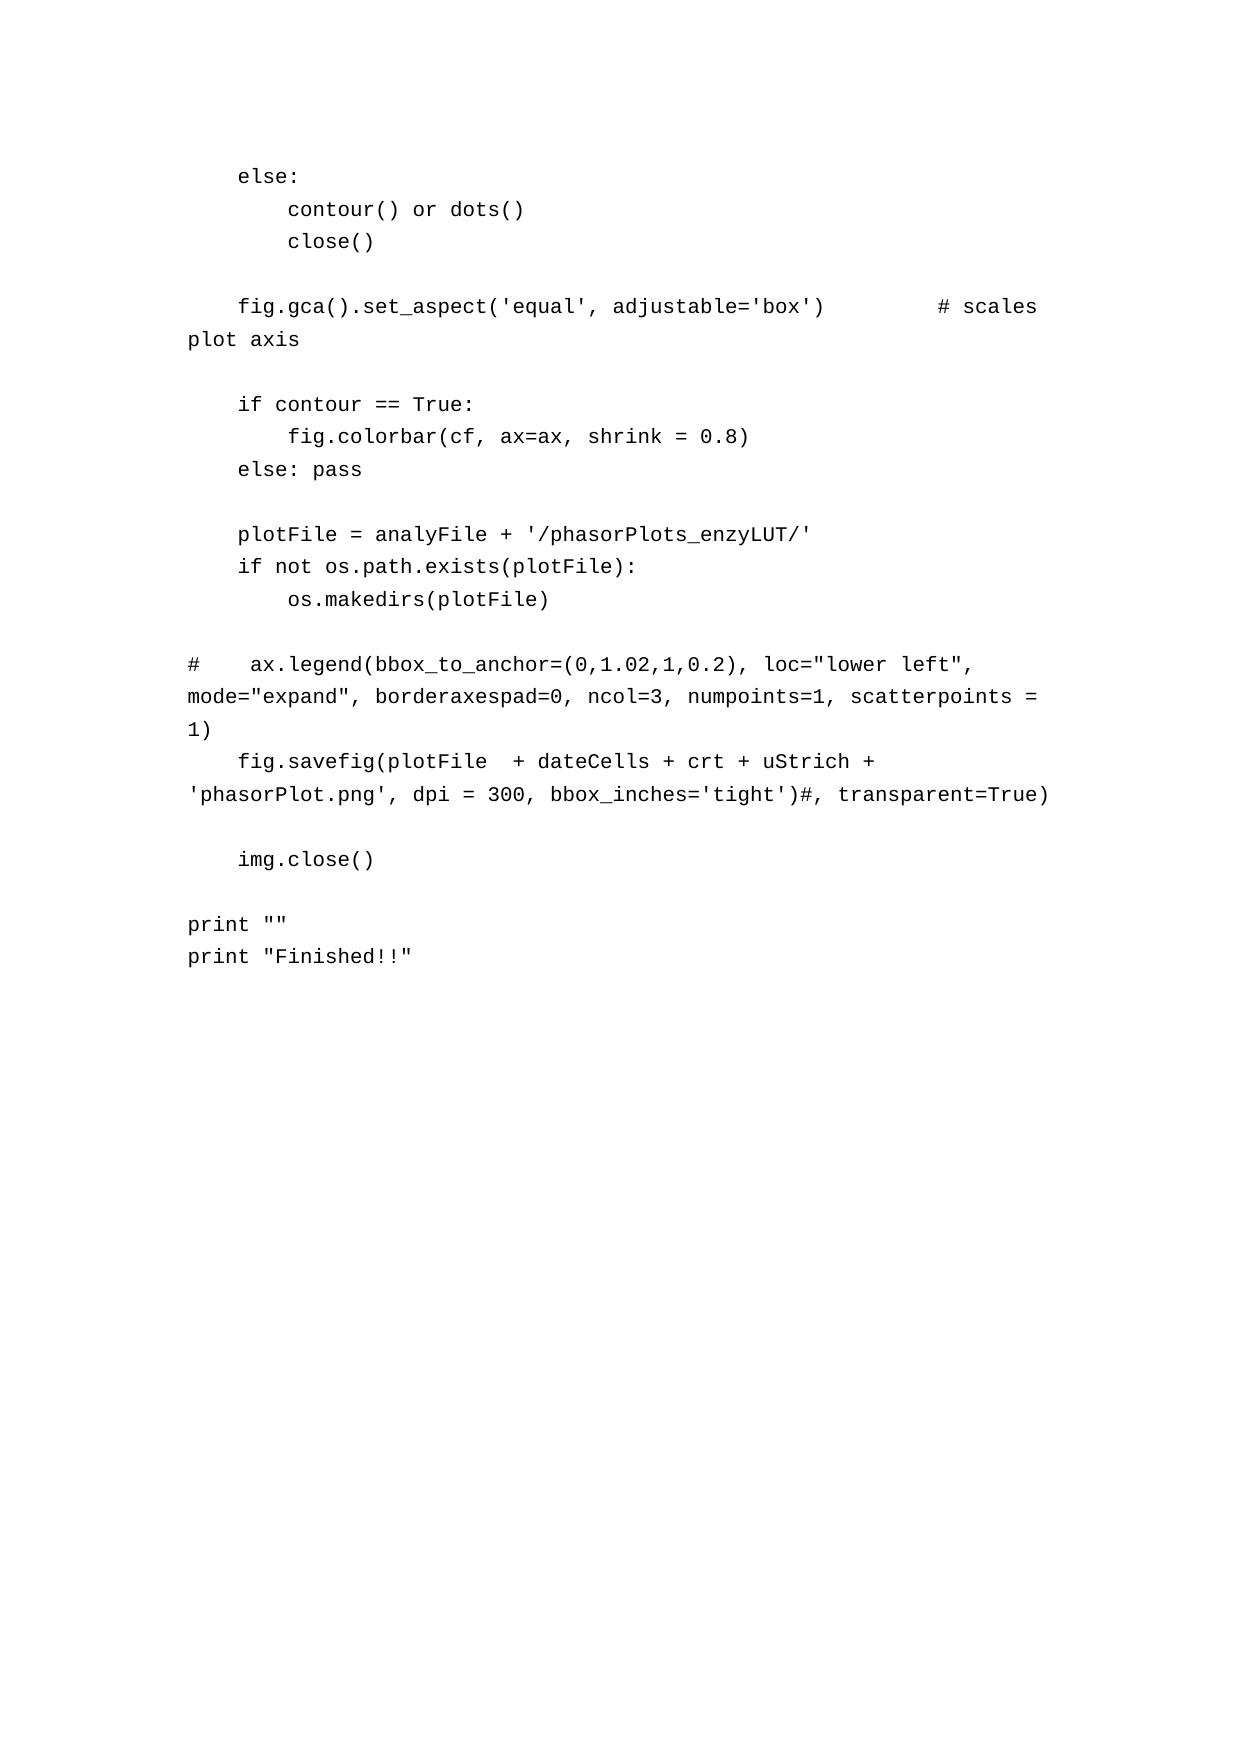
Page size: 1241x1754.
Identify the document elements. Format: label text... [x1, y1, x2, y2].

text fig.gca().set_aspect('equal', adjustable='box') # scales plot axis [187, 292, 1053, 357]
text print "" [187, 909, 1053, 942]
text # ax.legend(bbox_to_anchor=(0,1.02,1,0.2), loc="lower left", mode="expand", borderaxespad=0, ncol=3, numpoints=1, scatterpoints = 1) [187, 649, 1053, 747]
text else: pass [187, 454, 1053, 487]
text plotFile = analyFile + '/phasorPlots_enzyLUT/' [187, 519, 1053, 552]
text fig.colorbar(cf, ax=ax, shrink = 0.8) [187, 422, 1053, 454]
text if not os.path.exists(plotFile): [187, 552, 1053, 584]
text close() [187, 227, 1053, 259]
text img.close() [187, 844, 1053, 877]
text os.makedirs(plotFile) [187, 584, 1053, 617]
text print "Finished!!" [187, 942, 1053, 974]
text contour() or dots() [187, 194, 1053, 227]
text fig.savefig(plotFile + dateCells + crt + uStrich + 'phasorPlot.png', dpi = 300, bbox_inches='tight')#, transparent=True) [187, 747, 1053, 812]
text else: [187, 162, 1053, 194]
text if contour == True: [187, 389, 1053, 422]
